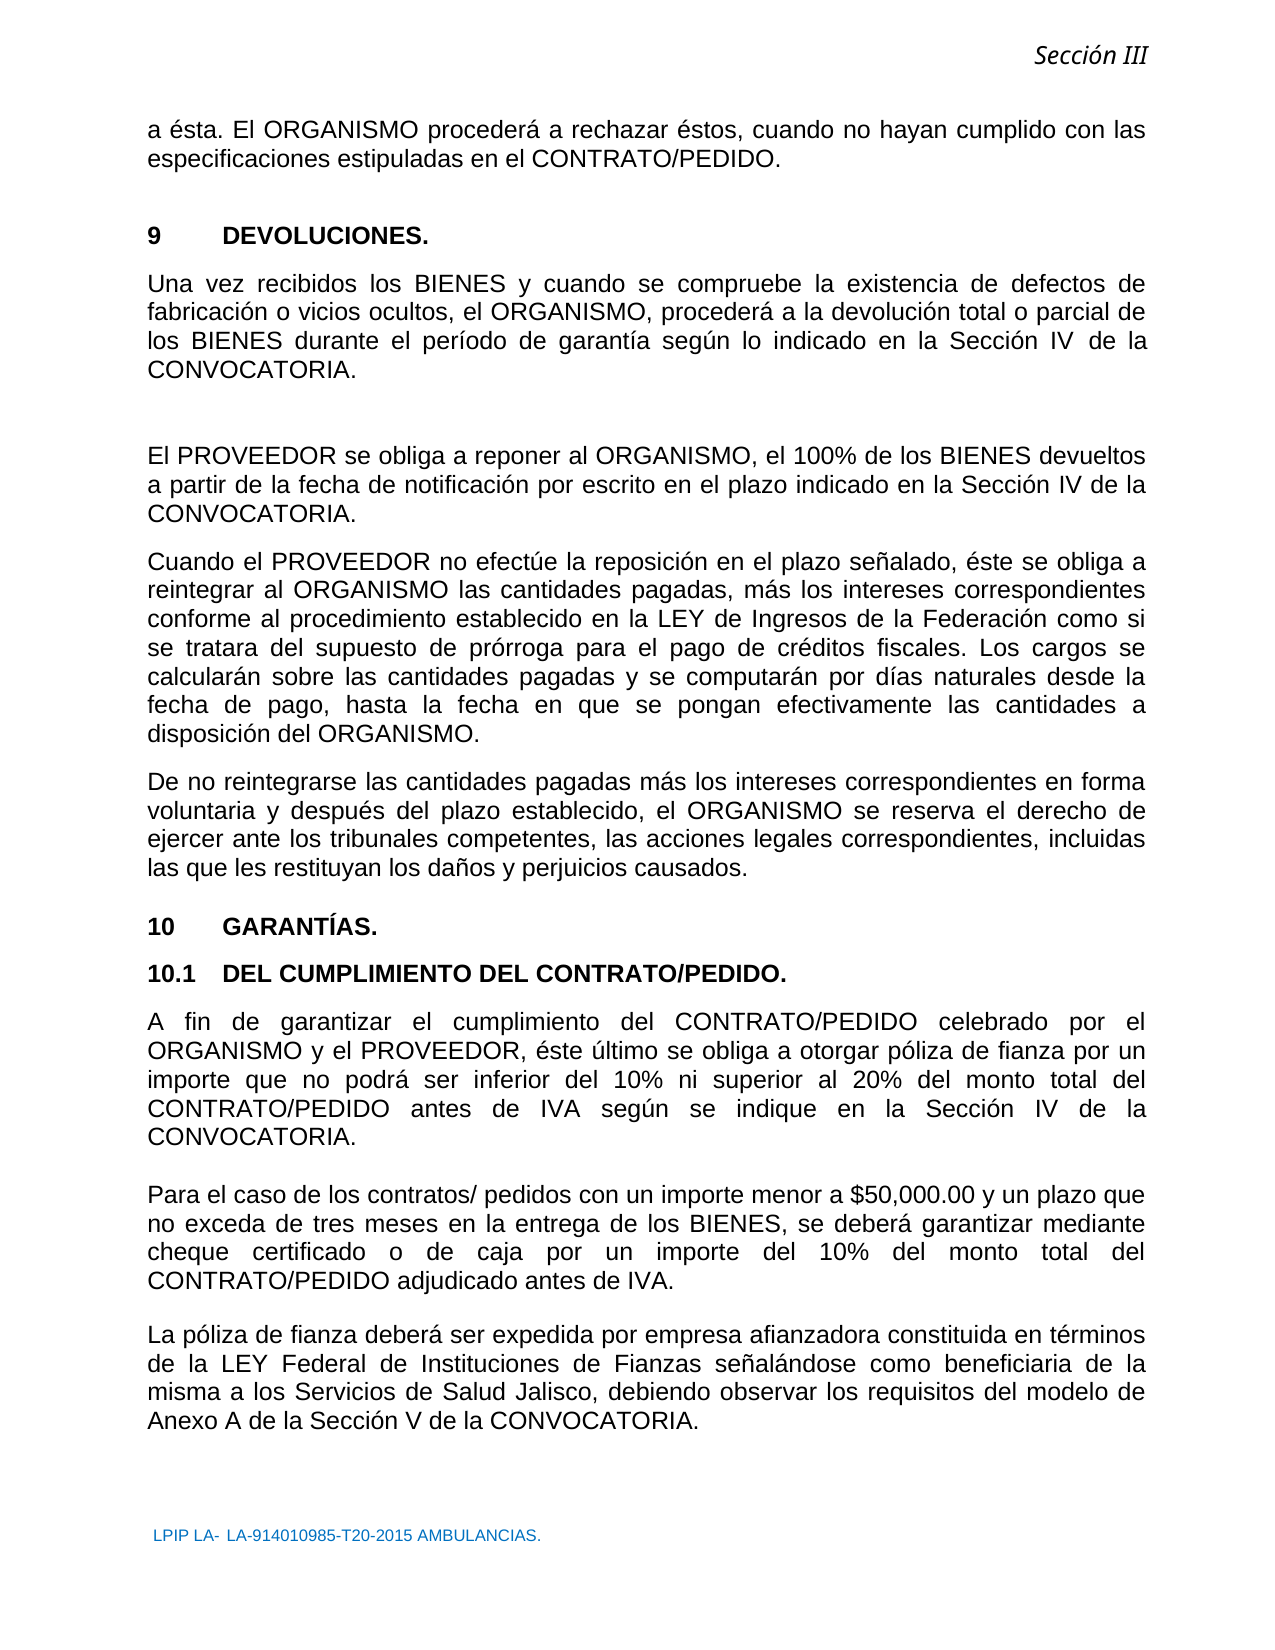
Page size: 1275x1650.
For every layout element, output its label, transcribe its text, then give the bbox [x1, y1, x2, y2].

text Una vez recibidos los BIENES y cuando se compruebe la existencia de defectos de fabricación o vicios ocultos, el ORGANISMO, procederá a la devolución total o parcial de los BIENES durante el período de garantía según lo indicado en la Sección IV de la CONVOCATORIA. [147, 269, 1147, 384]
text Para el caso de los contratos/ pedidos con un importe menor a $50,000.00 y un plazo que no exceda de tres meses en la entrega de los BIENES, se deberá garantizar mediante cheque certificado o de caja por un importe del 10% del monto total del CONTRATO/PEDIDO adjudicado antes de IVA. [147, 1180, 1147, 1295]
subtitle 10.1 DEL CUMPLIMIENTO DEL CONTRATO/PEDIDO. [147, 959, 1147, 988]
subtitle 10 GARANTÍAS. [147, 912, 1147, 940]
text De no reintegrarse las cantidades pagadas más los intereses correspondientes en forma voluntaria y después del plazo establecido, el ORGANISMO se reserva el derecho de ejercer ante los tribunales competentes, las acciones legales correspondientes, incluidas las que les restituyan los daños y perjuicios causados. [147, 767, 1147, 882]
text Cuando el PROVEEDOR no efectúe la reposición en el plazo señalado, éste se obliga a reintegrar al ORGANISMO las cantidades pagadas, más los intereses correspondientes conforme al procedimiento establecido en la LEY de Ingresos de la Federación como si se tratara del supuesto de prórroga para el pago de créditos fiscales. Los cargos se calcularán sobre las cantidades pagadas y se computarán por días naturales desde la fecha de pago, hasta la fecha en que se pongan efectivamente las cantidades a disposición del ORGANISMO. [147, 547, 1147, 748]
text La póliza de fianza deberá ser expedida por empresa afianzadora constituida en términos de la LEY Federal de Instituciones de Fianzas señalándose como beneficiaria de la misma a los Servicios de Salud Jalisco, debiendo observar los requisitos del modelo de Anexo A de la Sección V de la CONVOCATORIA. [147, 1320, 1147, 1435]
text El PROVEEDOR se obliga a reponer al ORGANISMO, el 100% de los BIENES devueltos a partir de la fecha de notificación por escrito en el plazo indicado en la Sección IV de la CONVOCATORIA. [147, 441, 1147, 527]
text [147, 115, 1147, 173]
subtitle 9 DEVOLUCIONES. [147, 221, 1147, 249]
text A fin de garantizar el cumplimiento del CONTRATO/PEDIDO celebrado por el ORGANISMO y el PROVEEDOR, éste último se obliga a otorgar póliza de fianza por un importe que no podrá ser inferior del 10% ni superior al 20% del monto total del CONTRATO/PEDIDO antes de IVA según se indique en la Sección IV de la CONVOCATORIA. [147, 1007, 1147, 1151]
